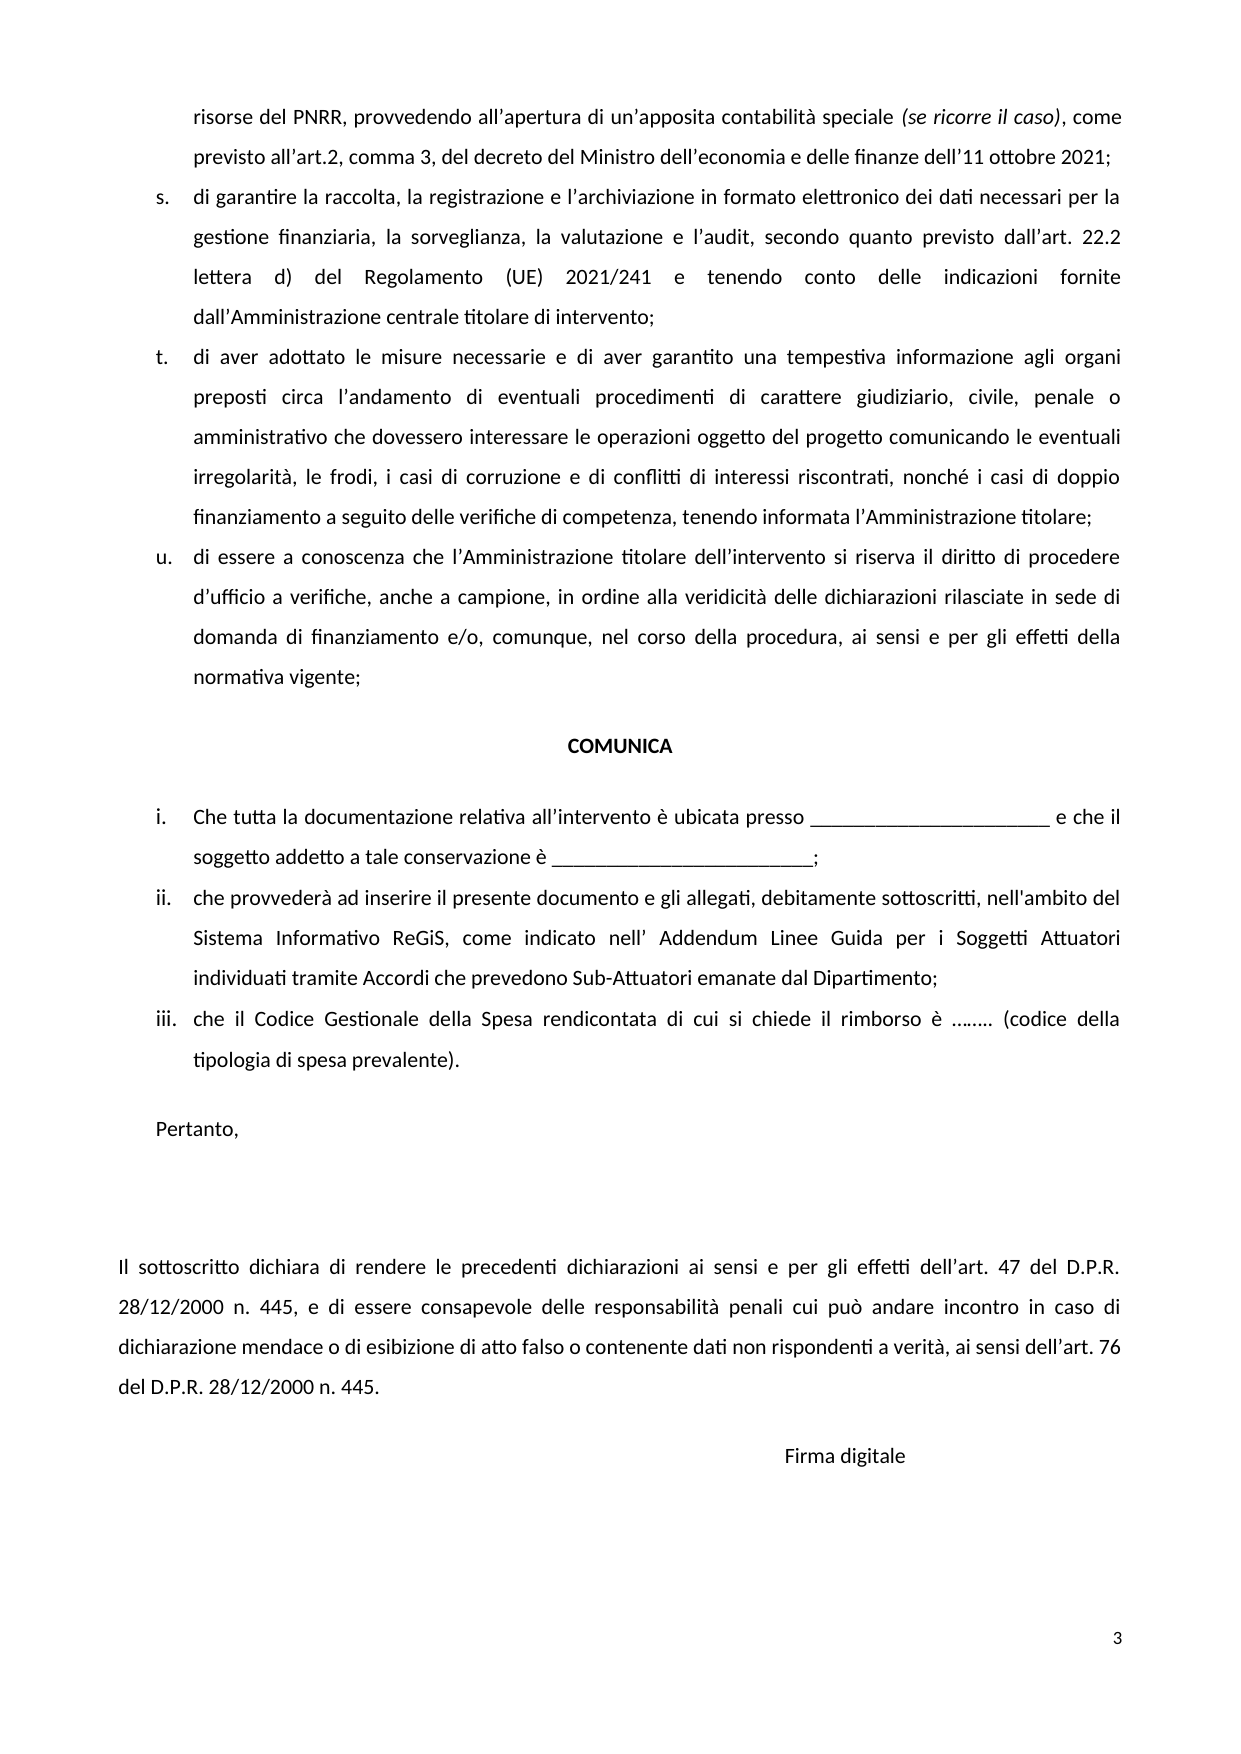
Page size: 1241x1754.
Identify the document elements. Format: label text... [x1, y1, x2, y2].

list Che tutta la documentazione relativa all’intervento è ubicata presso ______________________ e che il soggetto addetto a tale conservazione è ________________________; [156, 802, 1122, 870]
list che il Codice Gestionale della Spesa rendicontata di cui si chiede il rimborso è …….. (codice della tipologia di spesa prevalente). [156, 1004, 1122, 1072]
text Pertanto, [156, 1115, 1122, 1142]
list di aver adottato le misure necessarie e di aver garantito una tempestiva informazione agli organi preposti circa l’andamento di eventuali procedimenti di carattere giudiziario, civile, penale o amministrativo che dovessero interessare le operazioni oggetto del progetto comunicando le eventuali irregolarità, le frodi, i casi di corruzione e di conflitti di interessi riscontrati, nonché i casi di doppio finanziamento a seguito delle verifiche di competenza, tenendo informata l’Amministrazione titolare; [156, 343, 1122, 530]
list di garantire la raccolta, la registrazione e l’archiviazione in formato elettronico dei dati necessari per la gestione finanziaria, la sorveglianza, la valutazione e l’audit, secondo quanto previsto dall’art. 22.2 lettera d) del Regolamento (UE) 2021/241 e tenendo conto delle indicazioni fornite dall’Amministrazione centrale titolare di intervento; [156, 183, 1122, 330]
text Firma digitale [493, 1442, 1122, 1469]
list che provvederà ad inserire il presente documento e gli allegati, debitamente sottoscritti, nell'ambito del Sistema Informativo ReGiS, come indicato nell’ Addendum Linee Guida per i Soggetti Attuatori individuati tramite Accordi che prevedono Sub-Attuatori emanate dal Dipartimento; [156, 883, 1122, 991]
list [156, 103, 1122, 170]
text Il sottoscritto dichiara di rendere le precedenti dichiarazioni ai sensi e per gli effetti dell’art. 47 del D.P.R. 28/12/2000 n. 445, e di essere consapevole delle responsabilità penali cui può andare incontro in caso di dichiarazione mendace o di esibizione di atto falso o contenente dati non rispondenti a verità, ai sensi dell’art. 76 del D.P.R. 28/12/2000 n. 445. [118, 1253, 1122, 1400]
text COMUNICA [118, 733, 1122, 759]
list di essere a conoscenza che l’Amministrazione titolare dell’intervento si riserva il diritto di procedere d’ufficio a verifiche, anche a campione, in ordine alla veridicità delle dichiarazioni rilasciate in sede di domanda di finanziamento e/o, comunque, nel corso della procedura, ai sensi e per gli effetti della normativa vigente; [156, 543, 1122, 690]
